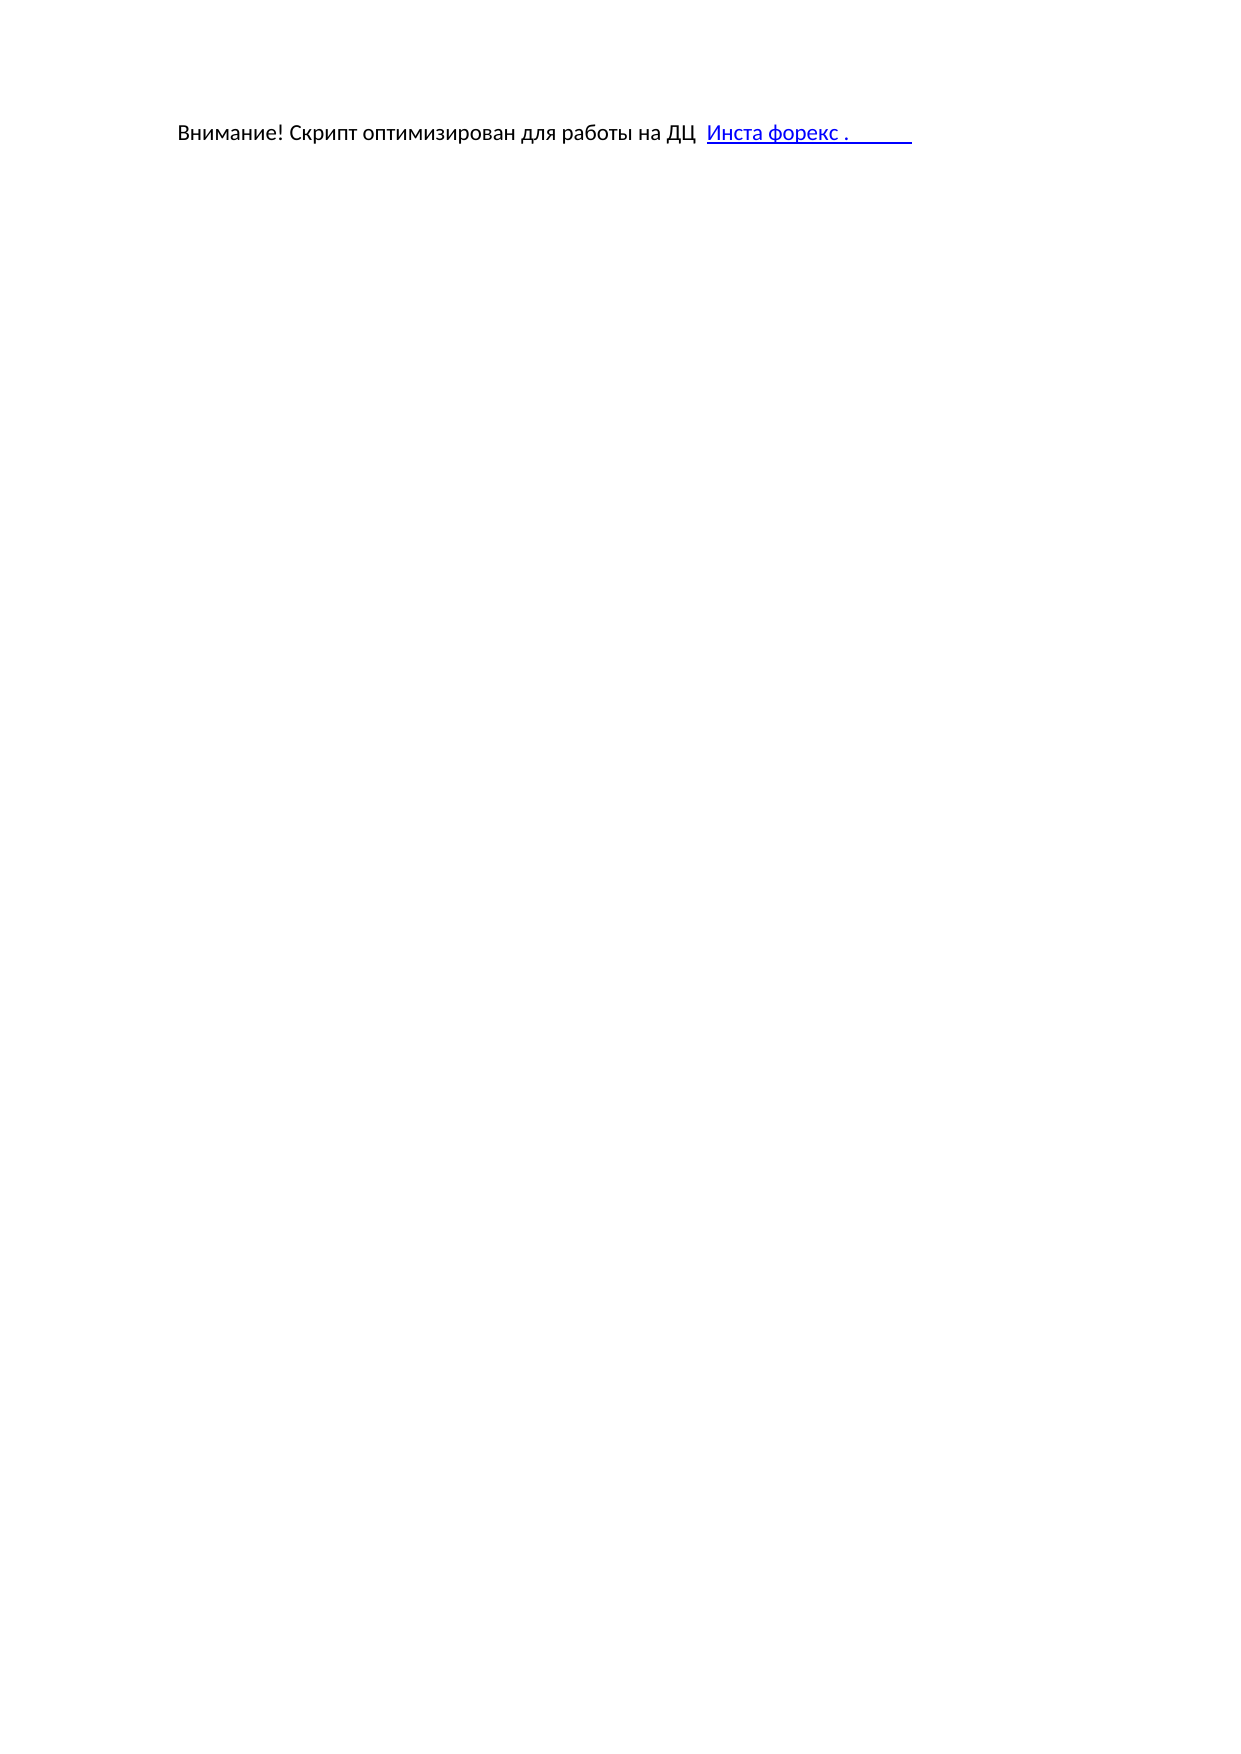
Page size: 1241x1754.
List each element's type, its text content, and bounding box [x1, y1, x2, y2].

text Внимание! Скрипт оптимизирован для работы на ДЦ Инста форекс . [177, 118, 1152, 146]
